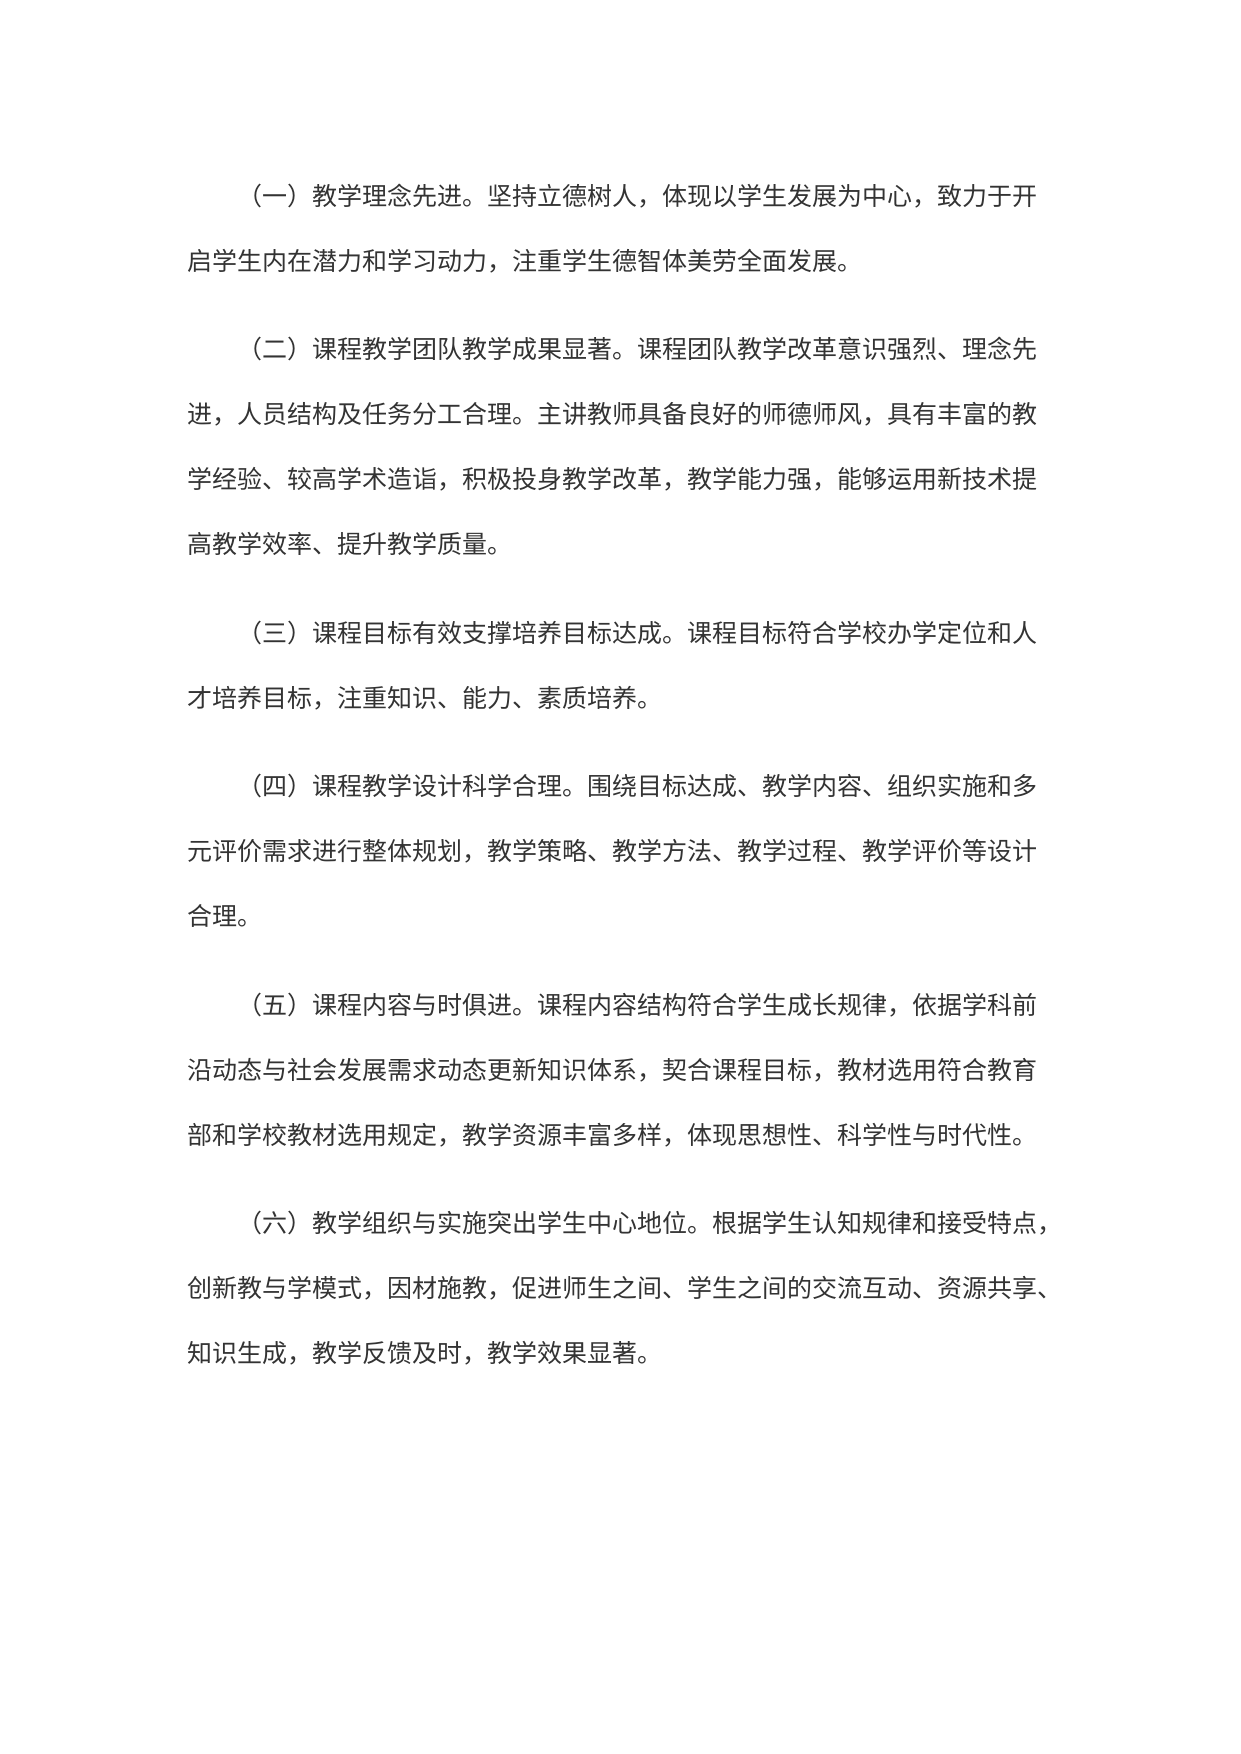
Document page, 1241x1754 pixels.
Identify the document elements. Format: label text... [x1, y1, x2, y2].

text （六）教学组织与实施突出学生中心地位。根据学生认知规律和接受特点，创新教与学模式，因材施教，促进师生之间、学生之间的交流互动、资源共享、知识生成，教学反馈及时，教学效果显著。 [187, 1189, 1053, 1384]
text （二）课程教学团队教学成果显著。课程团队教学改革意识强烈、理念先进，人员结构及任务分工合理。主讲教师具备良好的师德师风，具有丰富的教学经验、较高学术造诣，积极投身教学改革，教学能力强，能够运用新技术提高教学效率、提升教学质量。 [187, 315, 1053, 575]
text （四）课程教学设计科学合理。围绕目标达成、教学内容、组织实施和多元评价需求进行整体规划，教学策略、教学方法、教学过程、教学评价等设计合理。 [187, 752, 1053, 947]
text （三）课程目标有效支撑培养目标达成。课程目标符合学校办学定位和人才培养目标，注重知识、能力、素质培养。 [187, 599, 1053, 729]
text （一）教学理念先进。坚持立德树人，体现以学生发展为中心，致力于开启学生内在潜力和学习动力，注重学生德智体美劳全面发展。 [187, 162, 1053, 292]
text （五）课程内容与时俱进。课程内容结构符合学生成长规律，依据学科前沿动态与社会发展需求动态更新知识体系，契合课程目标，教材选用符合教育部和学校教材选用规定，教学资源丰富多样，体现思想性、科学性与时代性。 [187, 971, 1053, 1166]
